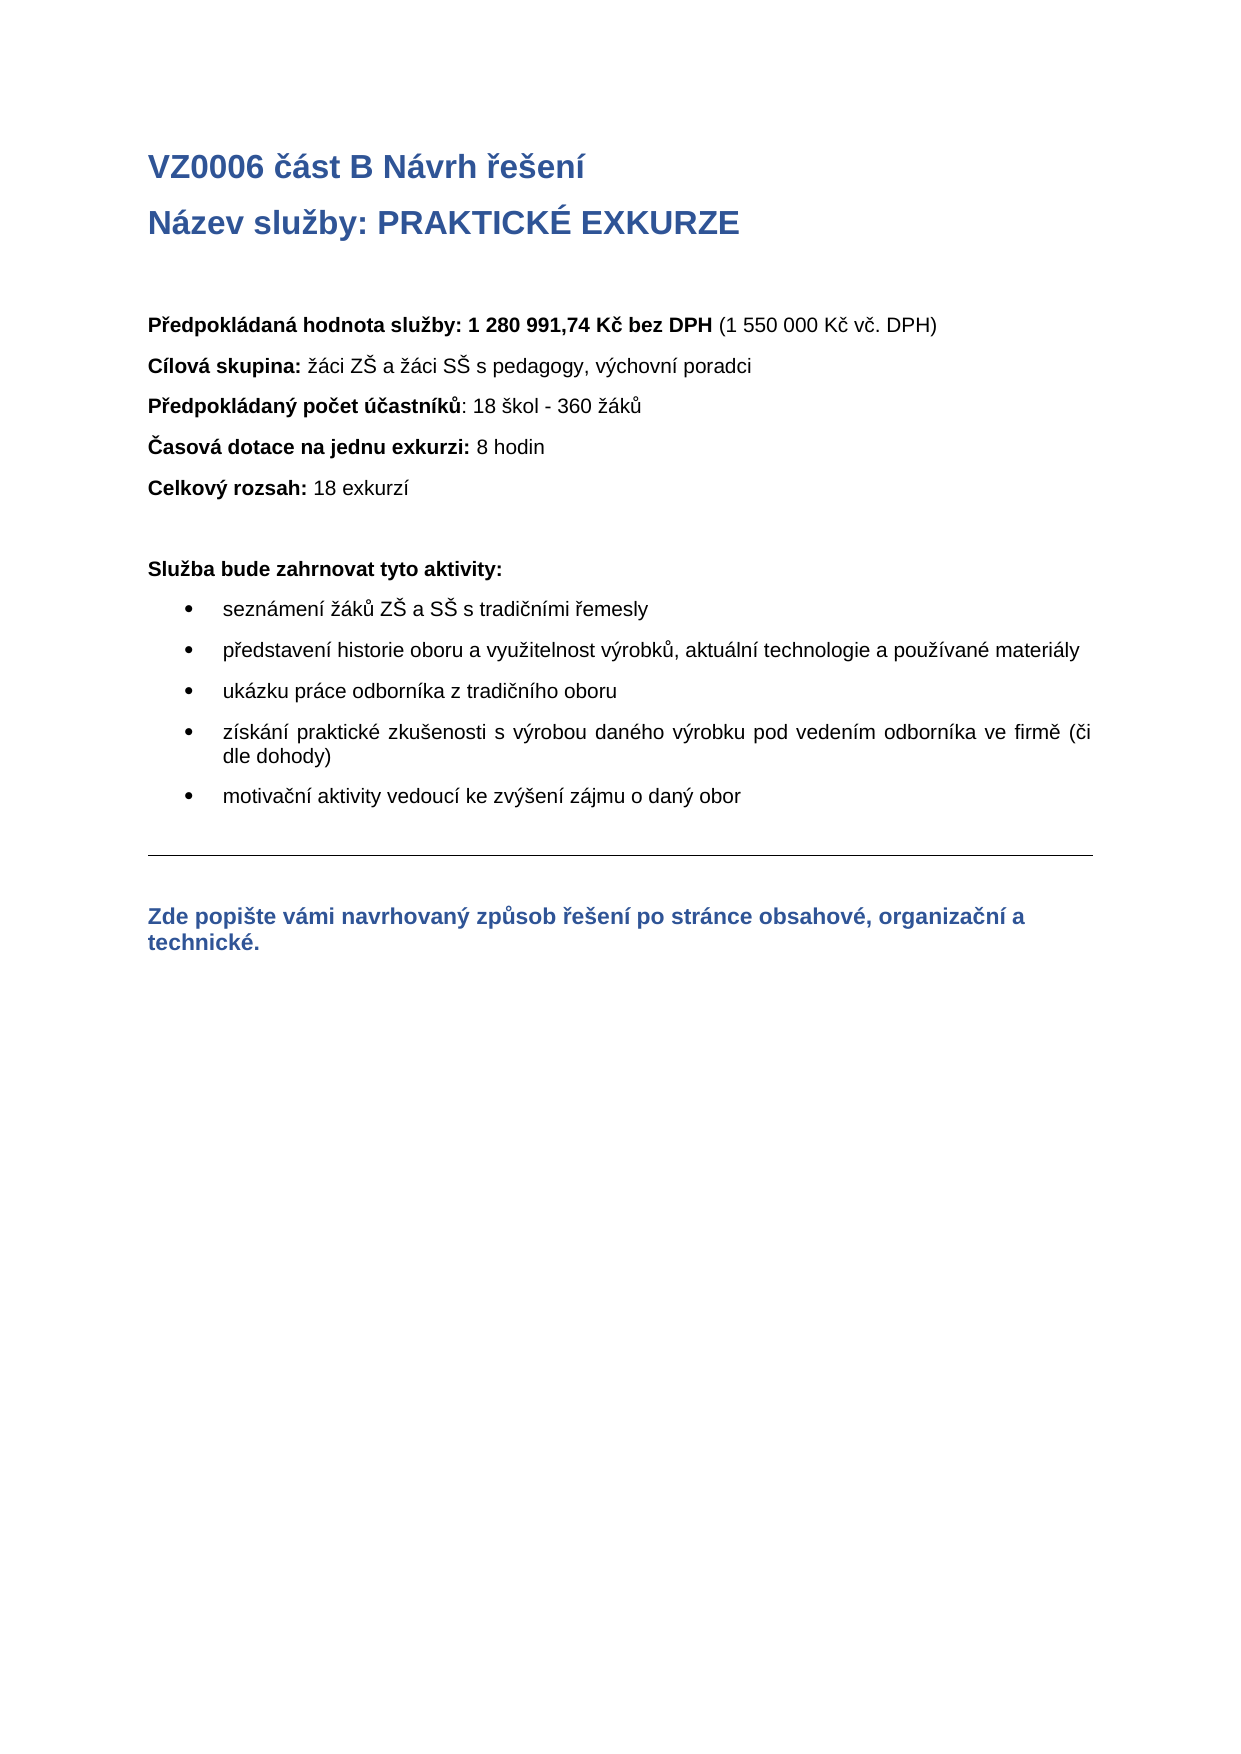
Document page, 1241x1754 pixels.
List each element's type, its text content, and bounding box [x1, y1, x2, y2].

text Předpokládaný počet účastníků: 18 škol - 360 žáků [148, 394, 1093, 418]
list ukázku práce odborníka z tradičního oboru [185, 679, 1093, 703]
text Celkový rozsah: 18 exkurzí [148, 475, 1093, 499]
text VZ0006 část B Návrh řešení [148, 148, 1093, 186]
text Cílová skupina: žáci ZŠ a žáci SŠ s pedagogy, výchovní poradci [148, 353, 1093, 377]
text Časová dotace na jednu exkurzi: 8 hodin [148, 435, 1093, 459]
list získání praktické zkušenosti s výrobou daného výrobku pod vedením odborníka ve firmě (či dle dohody) [185, 719, 1093, 767]
list motivační aktivity vedoucí ke zvýšení zájmu o daný obor [185, 784, 1093, 808]
text Název služby: PRAKTICKÉ EXKURZE [148, 203, 1093, 241]
text Předpokládaná hodnota služby: 1 280 991,74 Kč bez DPH (1 550 000 Kč vč. DPH) [148, 313, 1093, 337]
text Zde popište vámi navrhovaný způsob řešení po stránce obsahové, organizační a technické. [148, 903, 1093, 956]
list seznámení žáků ZŠ a SŠ s tradičními řemesly [185, 597, 1093, 621]
list představení historie oboru a využitelnost výrobků, aktuální technologie a používané materiály [185, 638, 1093, 662]
text Služba bude zahrnovat tyto aktivity: [148, 557, 1093, 581]
